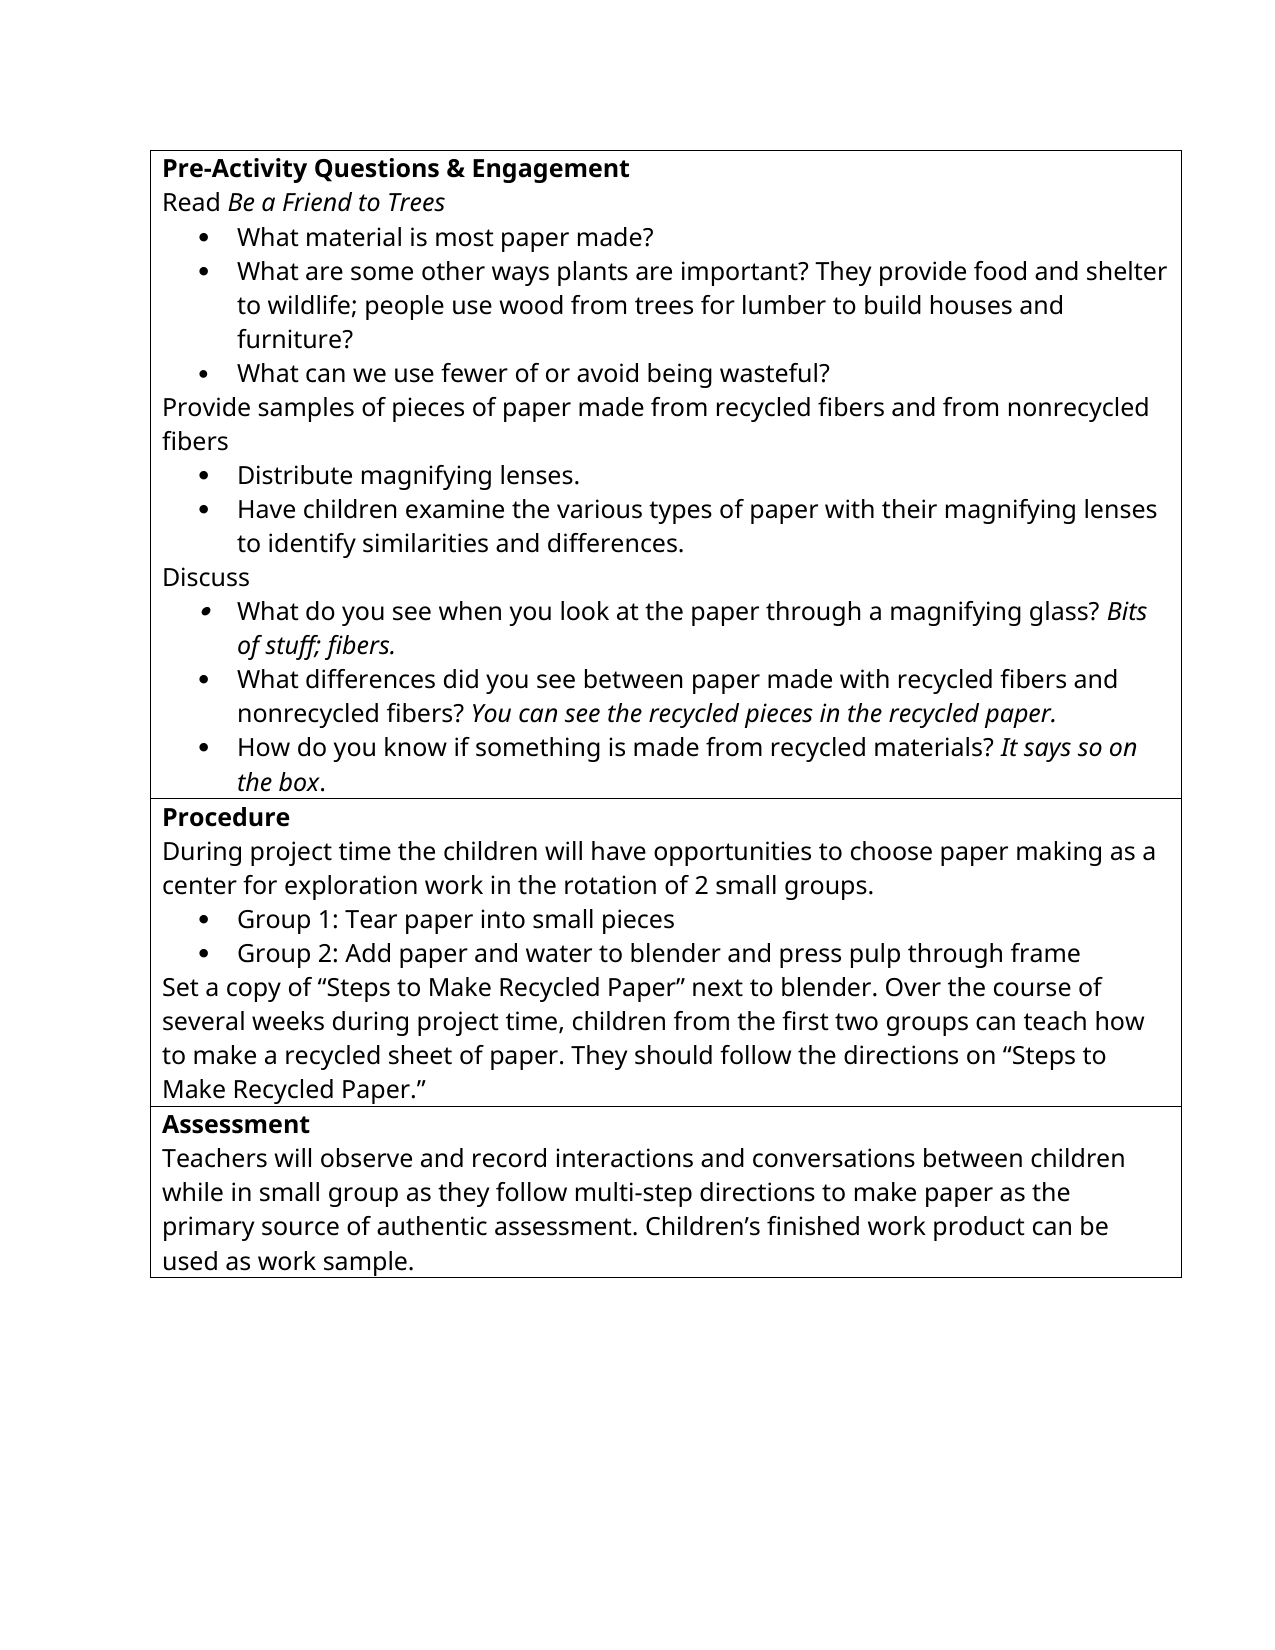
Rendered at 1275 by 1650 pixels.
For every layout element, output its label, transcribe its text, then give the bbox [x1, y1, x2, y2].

table_cell Procedure During project time the children will have opportunities to choose paper making as a center for exploration work in the rotation of 2 small groups. Group 1: Tear paper into small pieces Group 2: Add paper and water to blender and press pulp through frame Set a copy of “Steps to Make Recycled Paper” next to blender. Over the course of several weeks during project time, children from the first two groups can teach how to make a recycled sheet of paper. They should follow the directions on “Steps to Make Recycled Paper.” [151, 799, 1181, 1106]
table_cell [151, 151, 1181, 798]
table_cell Assessment Teachers will observe and record interactions and conversations between children while in small group as they follow multi-step directions to make paper as the primary source of authentic assessment. Children’s finished work product can be used as work sample. [151, 1107, 1181, 1277]
